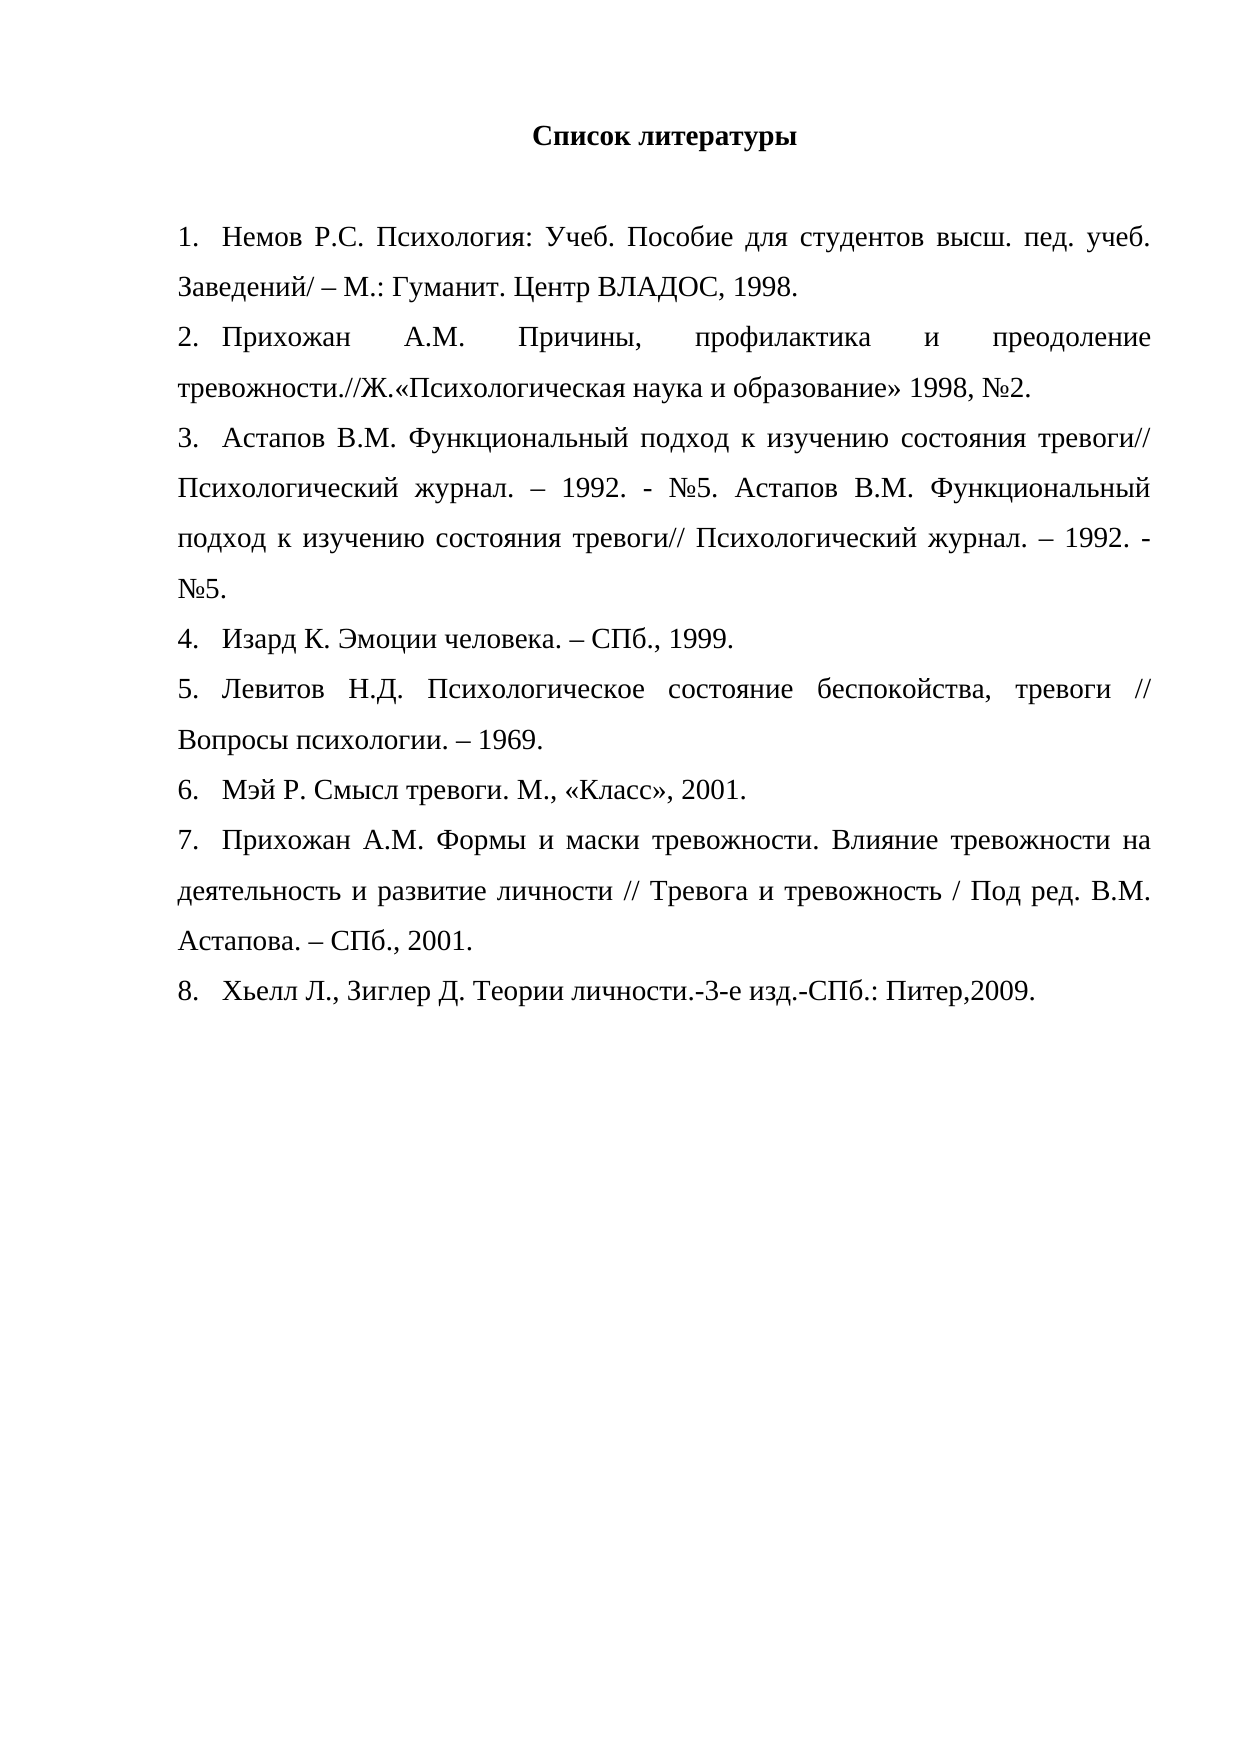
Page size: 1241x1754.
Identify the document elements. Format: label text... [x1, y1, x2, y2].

text Список литературы [177, 118, 1152, 152]
list Мэй Р. Смысл тревоги. М., «Класс», 2001. [177, 772, 1152, 806]
list Прихожан А.М. Причины, профилактика и преодоление тревожности.//Ж.«Психологическая наука и образование» 1998, №2. [177, 319, 1152, 403]
list Астапов В.М. Функциональный подход к изучению состояния тревоги// Психологический журнал. – 1992. - №5. Астапов В.М. Функциональный подход к изучению состояния тревоги// Психологический журнал. – 1992. - №5. [177, 420, 1152, 604]
list Хьелл Л., Зиглер Д. Теории личности.-3-е изд.-СПб.: Питер,2009. [177, 973, 1152, 1007]
list Левитов Н.Д. Психологическое состояние беспокойства, тревоги // Вопросы психологии. – 1969. [177, 672, 1152, 755]
list Немов Р.С. Психология: Учеб. Пособие для студентов высш. пед. учеб. Заведений/ – М.: Гуманит. Центр ВЛАДОС, 1998. [177, 219, 1152, 303]
list Изард К. Эмоции человека. – СПб., 1999. [177, 621, 1152, 655]
list Прихожан А.М. Формы и маски тревожности. Влияние тревожности на деятельность и развитие личности // Тревога и тревожность / Под ред. В.М. Астапова. – СПб., 2001. [177, 822, 1152, 957]
